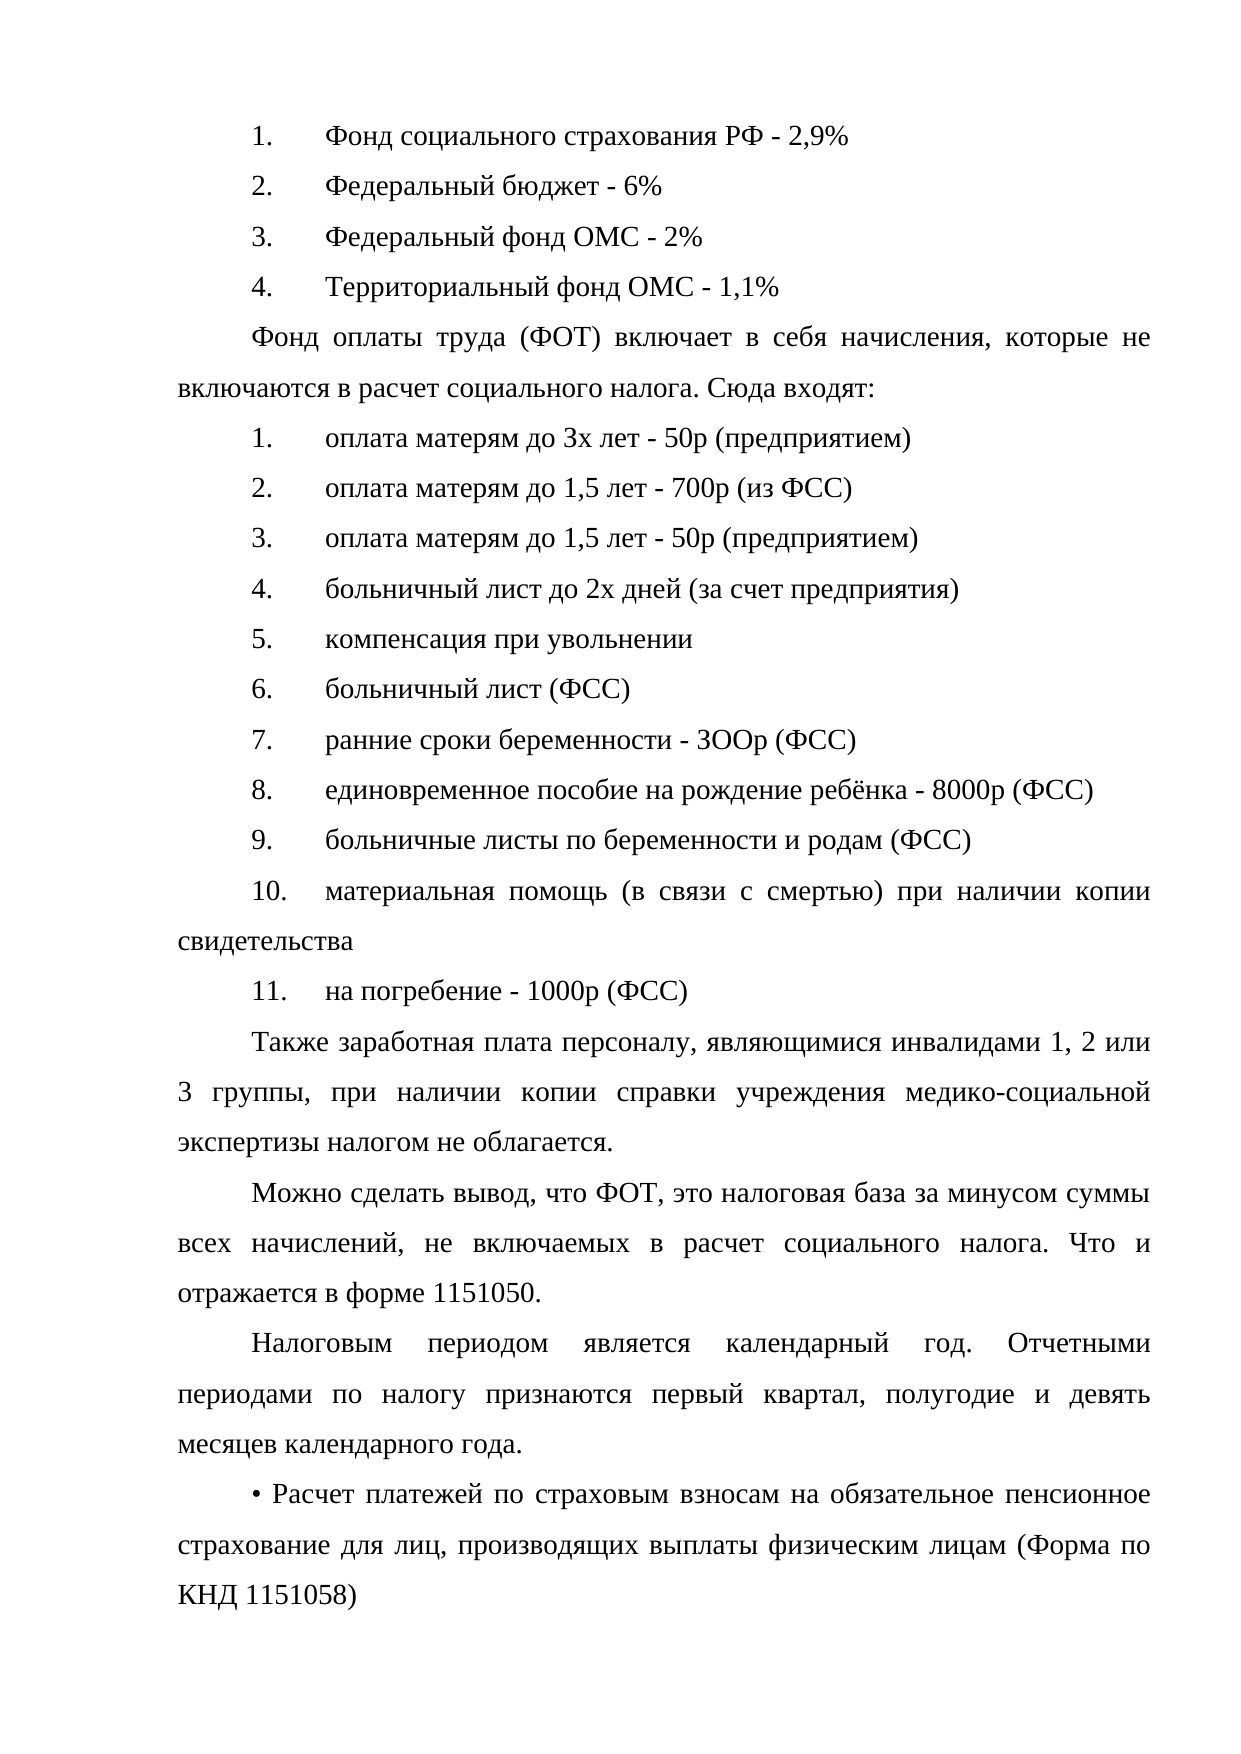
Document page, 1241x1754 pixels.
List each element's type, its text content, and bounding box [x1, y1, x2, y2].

text Фонд оплаты труда (ФОТ) включает в себя начисления, которые не включаются в расчет социального налога. Сюда входят: [177, 319, 1152, 403]
list компенсация при увольнении [177, 621, 1152, 655]
list материальная помощь (в связи с смертью) при наличии копии свидетельства [177, 873, 1152, 957]
text Также заработная плата персоналу, являющимися инвалидами 1, 2 или 3 группы, при наличии копии справки учреждения медико-социальной экспертизы налогом не облагается. [177, 1024, 1152, 1158]
text • Расчет платежей по страховым взносам на обязательное пенсионное страхование для лиц, производящих выплаты физическим лицам (Форма по КНД 1151058) [177, 1477, 1152, 1611]
list оплата матерям до 1,5 лет - 700р (из ФСС) [177, 470, 1152, 504]
list Территориальный фонд ОМС - 1,1% [177, 269, 1152, 303]
list ранние сроки беременности - ЗООр (ФСС) [177, 722, 1152, 755]
list единовременное пособие на рождение ребёнка - 8000р (ФСС) [177, 772, 1152, 806]
list Федеральный фонд ОМС - 2% [177, 219, 1152, 252]
list больничный лист (ФСС) [177, 672, 1152, 705]
list Федеральный бюджет - 6% [177, 168, 1152, 202]
list оплата матерям до 1,5 лет - 50р (предприятием) [177, 521, 1152, 554]
text Можно сделать вывод, что ФОТ, это налоговая база за минусом суммы всех начислений, не включаемых в расчет социального налога. Что и отражается в форме 1151050. [177, 1175, 1152, 1309]
text Налоговым периодом является календарный год. Отчетными периодами по налогу признаются первый квартал, полугодие и девять месяцев календарного года. [177, 1326, 1152, 1460]
list Фонд социального страхования РФ - 2,9% [177, 118, 1152, 152]
list больничные листы по беременности и родам (ФСС) [177, 822, 1152, 856]
list на погребение - 1000р (ФСС) [177, 973, 1152, 1007]
list больничный лист до 2х дней (за счет предприятия) [177, 571, 1152, 604]
list оплата матерям до Зх лет - 50р (предприятием) [177, 420, 1152, 453]
